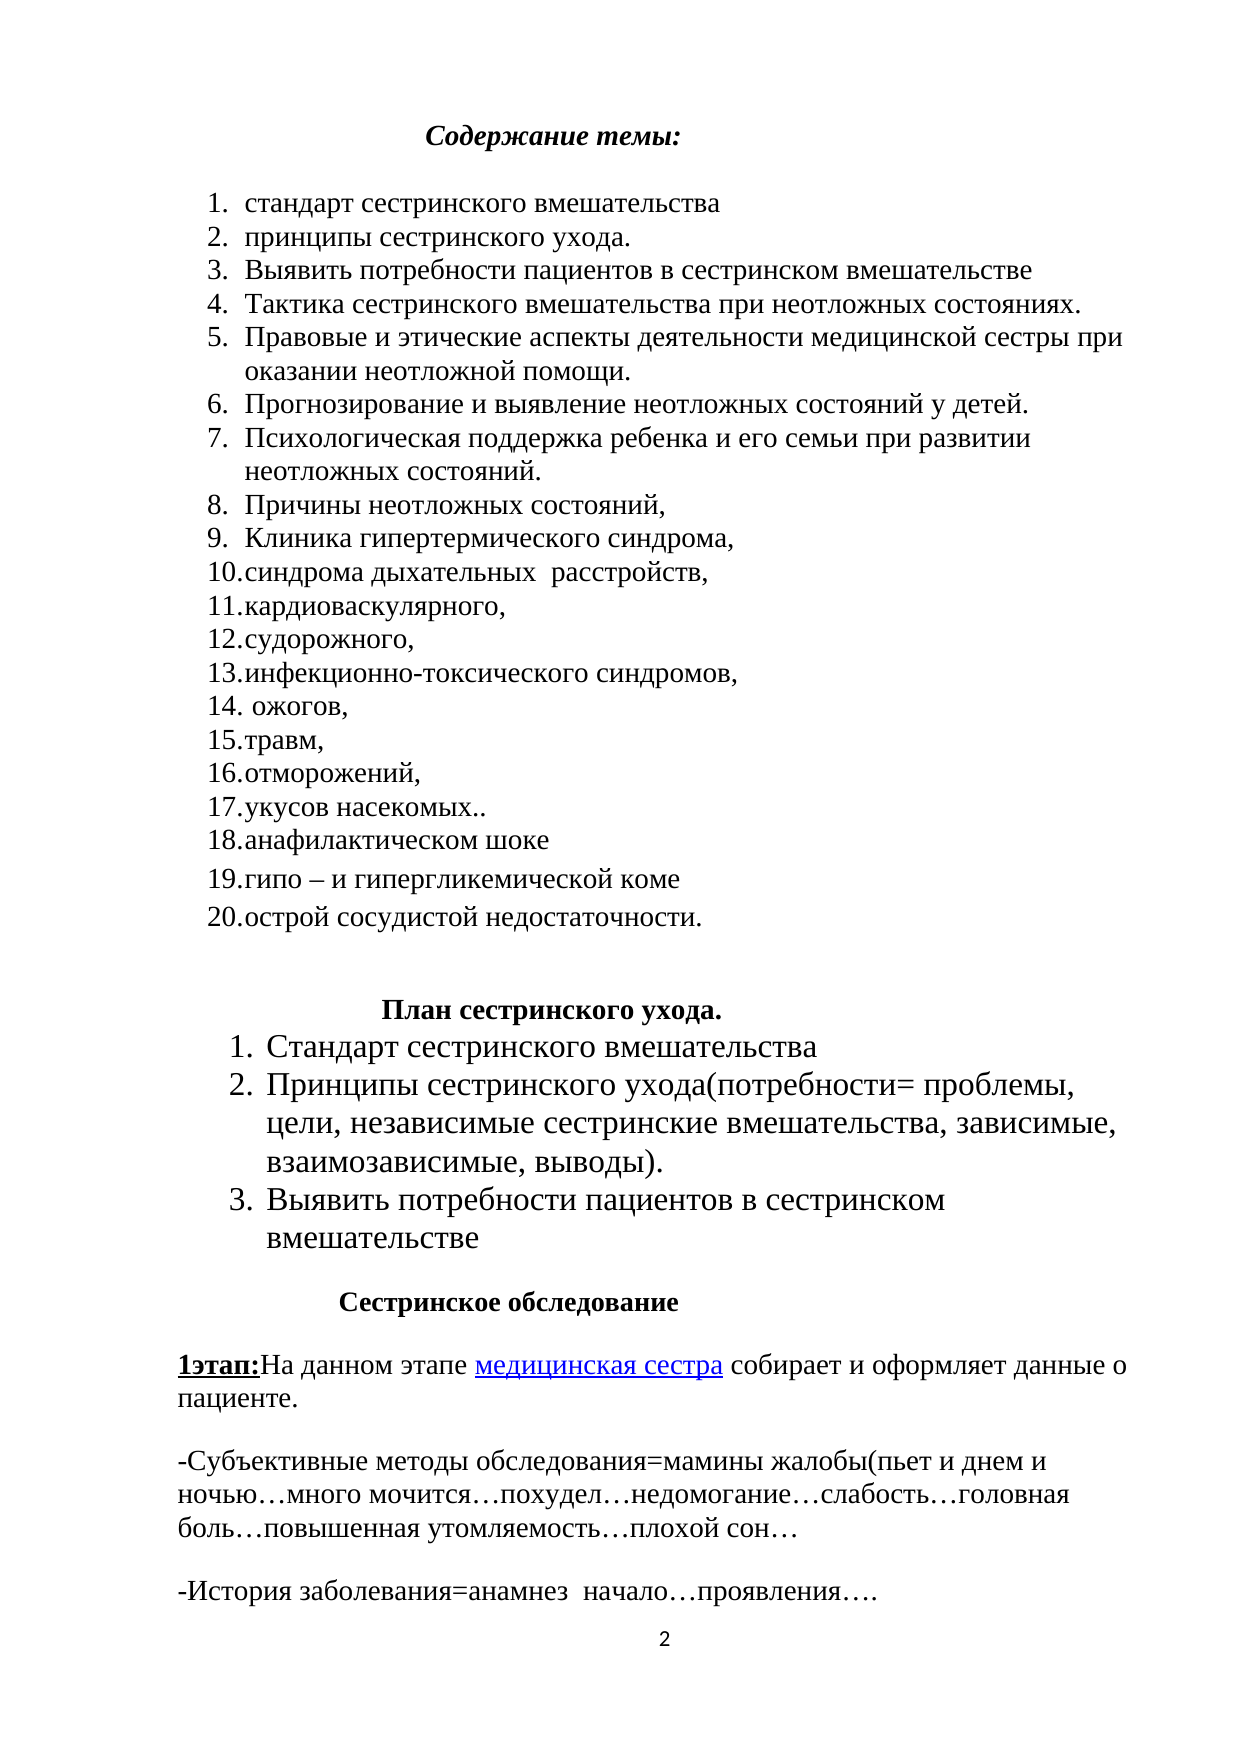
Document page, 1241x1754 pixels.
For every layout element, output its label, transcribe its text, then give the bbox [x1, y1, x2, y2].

list стандарт сестринского вмешательства [207, 185, 1152, 219]
list синдрома дыхательных расстройств, [207, 554, 1152, 588]
list отморожений, [207, 755, 1152, 789]
list судорожного, [207, 621, 1152, 655]
list Выявить потребности пациентов в сестринском вмешательстве [207, 252, 1152, 286]
list Психологическая поддержка ребенка и его семьи при развитии неотложных состояний. [207, 420, 1152, 487]
list ожогов, [207, 688, 1152, 722]
list Выявить потребности пациентов в сестринском вмешательстве [229, 1179, 1152, 1256]
list Клиника гипертермического синдрома, [207, 521, 1152, 554]
list Тактика сестринского вмешательства при неотложных состояниях. [207, 286, 1152, 319]
list Причины неотложных состояний, [207, 487, 1152, 521]
text -Субъективные методы обследования=мамины жалобы(пьет и днем и ночью…много мочится…похудел…недомогание…слабость…головная боль…повышенная утомляемость…плохой сон… [177, 1443, 1152, 1544]
list Правовые и этические аспекты деятельности медицинской сестры при оказании неотложной помощи. [207, 319, 1152, 386]
list Стандарт сестринского вмешательства [229, 1026, 1152, 1064]
text Содержание темы: [177, 118, 1152, 152]
text Сестринское обследование [177, 1285, 1152, 1318]
list инфекционно-токсического синдромов, [207, 655, 1152, 688]
list Принципы сестринского ухода(потребности= проблемы, цели, независимые сестринские вмешательства, зависимые, взаимозависимые, выводы). [229, 1064, 1152, 1179]
list принципы сестринского ухода. [207, 219, 1152, 252]
text 1этап:На данном этапе медицинская сестра собирает и оформляет данные о пациенте. [177, 1347, 1152, 1414]
list анафилактическом шоке [207, 822, 1152, 856]
list острой сосудистой недостаточности. [207, 899, 1152, 933]
text План сестринского ухода. [177, 992, 1152, 1026]
list Прогнозирование и выявление неотложных состояний у детей. [207, 386, 1152, 420]
list кардиоваскулярного, [207, 588, 1152, 621]
list травм, [207, 722, 1152, 755]
list гипо – и гипергликемической коме [207, 861, 1152, 894]
text -История заболевания=анамнез начало…проявления…. [177, 1573, 1152, 1606]
list укусов насекомых.. [207, 789, 1152, 822]
